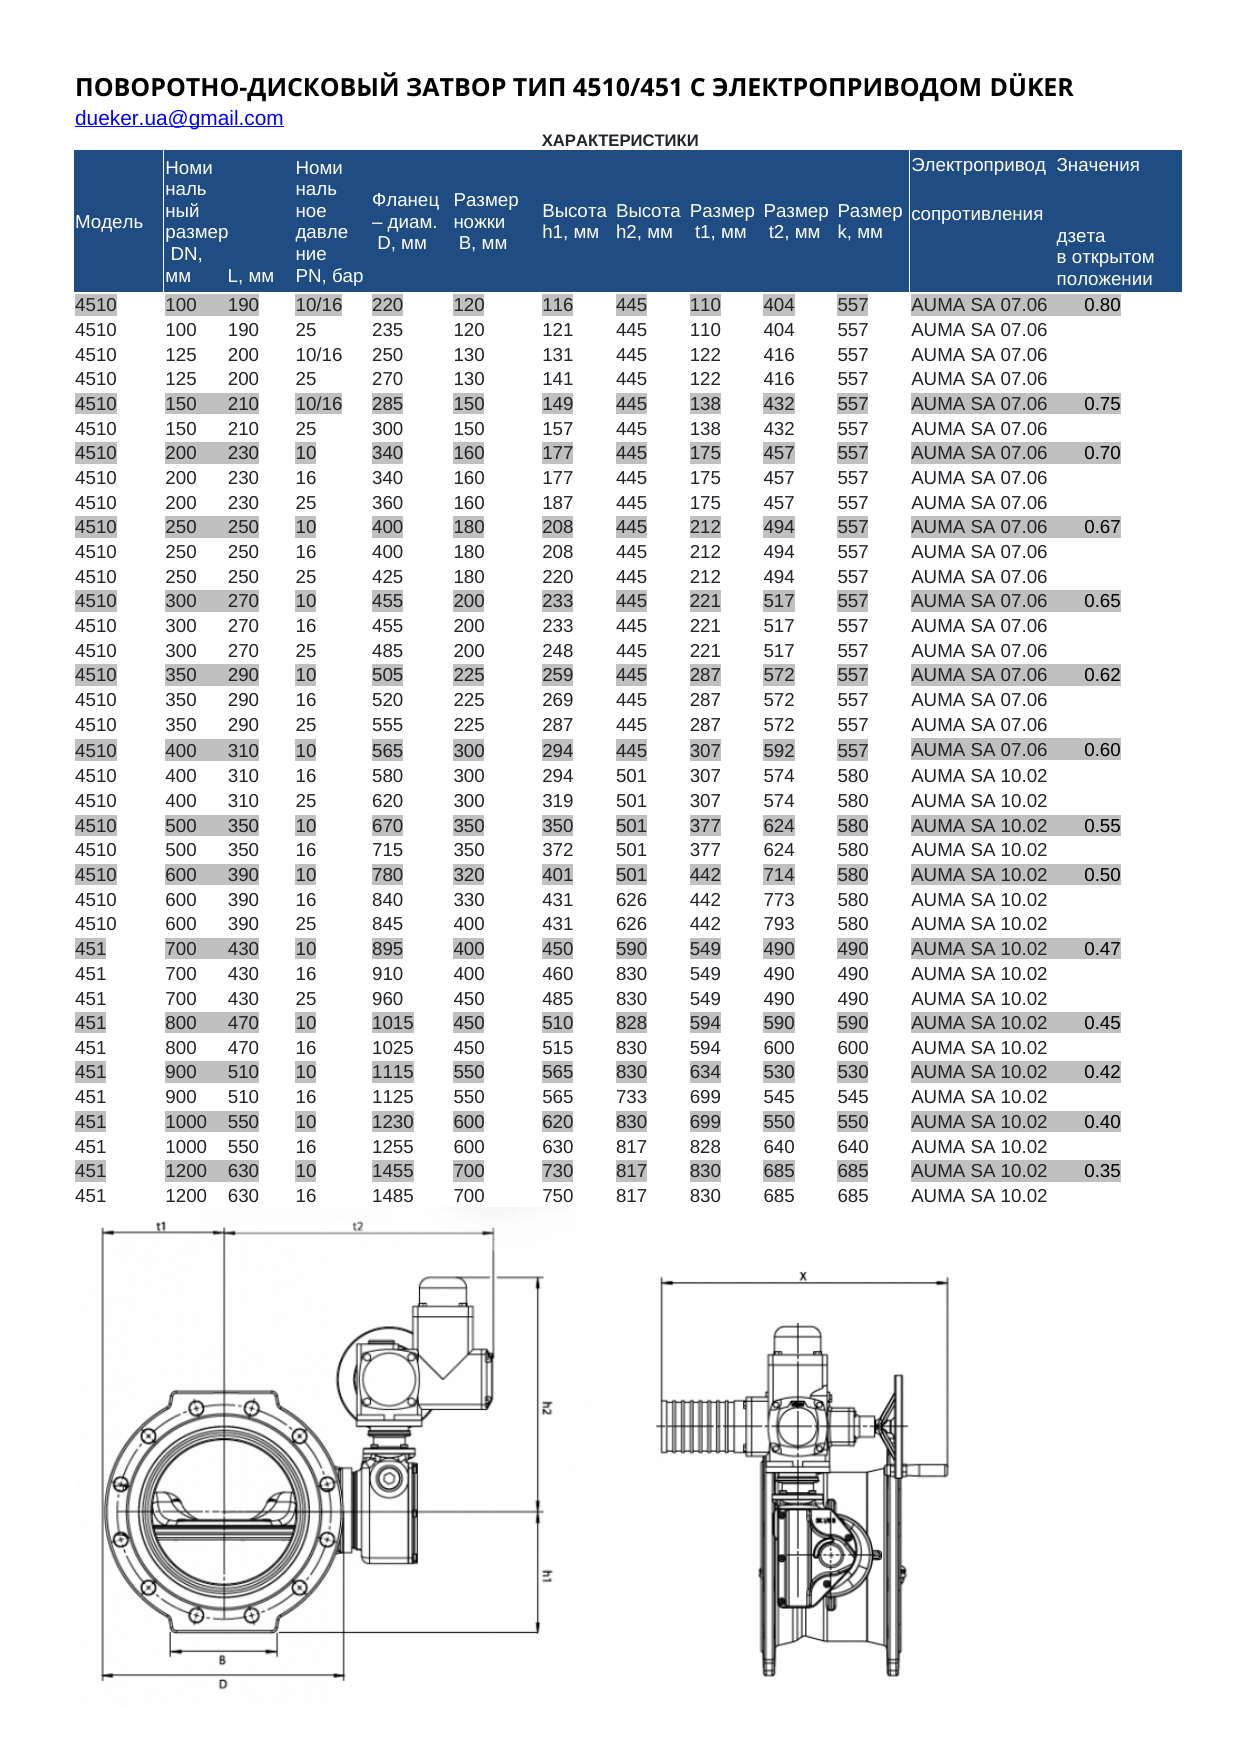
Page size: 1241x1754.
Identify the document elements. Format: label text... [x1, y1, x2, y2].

table_cell 1455 [370, 1159, 452, 1183]
table_header Высота h1, мм [540, 150, 614, 292]
table_cell 200 230 [164, 441, 294, 465]
table_cell 830 [688, 1159, 762, 1183]
table_cell 445 [614, 589, 688, 613]
table_cell 600 [452, 1134, 540, 1158]
table_cell 565 [370, 737, 452, 763]
table_cell 630 [540, 1134, 614, 1158]
table_cell 445 [614, 317, 688, 342]
table_cell 549 [688, 936, 762, 961]
table_cell 840 [370, 887, 452, 912]
table_cell 4510 [74, 788, 163, 813]
table_cell 4510 [74, 342, 163, 366]
table_cell 557 [836, 342, 909, 366]
table_cell 501 [614, 764, 688, 788]
table_cell 640 [836, 1134, 909, 1158]
table_cell AUMA SA 07.06 0.67 [910, 515, 1182, 539]
table_cell 125 200 [164, 366, 294, 391]
table_cell 200 [452, 613, 540, 638]
table_cell 572 [762, 663, 836, 687]
table_cell 416 [762, 366, 836, 391]
table_header Высота h2, мм [614, 150, 688, 292]
table_cell 594 [688, 1035, 762, 1060]
table_cell 700 430 [164, 961, 294, 986]
table_cell 550 [452, 1085, 540, 1109]
table_cell 300 [452, 737, 540, 763]
table_cell 624 [762, 838, 836, 862]
table_cell AUMA SA 07.06 0.62 [910, 663, 1182, 687]
table_cell 580 [836, 813, 909, 838]
table_cell 4510 [74, 416, 163, 441]
table_cell 793 [762, 912, 836, 936]
table_cell AUMA SA 07.06 [910, 342, 1182, 366]
table_cell 122 [688, 366, 762, 391]
table_cell 300 270 [164, 613, 294, 638]
table_cell 557 [836, 465, 909, 490]
table_cell AUMA SA 07.06 [910, 539, 1182, 564]
table_cell 212 [688, 539, 762, 564]
table_cell 432 [762, 416, 836, 441]
table_cell 442 [688, 887, 762, 912]
table_cell 4510 [74, 366, 163, 391]
table_header Электропривод Значения сопротивления дзета в открытом положении [910, 150, 1182, 292]
table_cell 557 [836, 391, 909, 416]
table_cell 180 [452, 539, 540, 564]
table_cell 212 [688, 564, 762, 589]
table_cell 557 [836, 490, 909, 514]
table_cell AUMA SA 10.02 [910, 1183, 1182, 1208]
table_cell 817 [614, 1183, 688, 1208]
table_cell 557 [836, 416, 909, 441]
table_cell 445 [614, 613, 688, 638]
table_header Размер k, мм [836, 150, 909, 292]
table_cell 600 [452, 1109, 540, 1134]
table_cell 4510 [74, 317, 163, 342]
table_cell 445 [614, 712, 688, 737]
table_cell 400 [452, 912, 540, 936]
table_cell 501 [614, 788, 688, 813]
table_cell 10/16 [294, 293, 370, 317]
table_cell 431 [540, 912, 614, 936]
table_cell 730 [540, 1159, 614, 1183]
table_cell 451 [74, 1159, 163, 1183]
table_cell 592 [762, 737, 836, 763]
table_cell AUMA SA 10.02 [910, 887, 1182, 912]
table_cell 400 310 [164, 788, 294, 813]
table_cell 451 [74, 986, 163, 1010]
table_cell 565 [540, 1060, 614, 1084]
table_cell 580 [836, 838, 909, 862]
table_cell 160 [452, 490, 540, 514]
table_cell 16 [294, 613, 370, 638]
table_cell 350 290 [164, 712, 294, 737]
table_cell 830 [614, 1060, 688, 1084]
table_cell 517 [762, 613, 836, 638]
table_cell 773 [762, 887, 836, 912]
table_cell 287 [688, 663, 762, 687]
table_cell AUMA SA 10.02 [910, 986, 1182, 1010]
table_cell AUMA SA 07.06 0.75 [910, 391, 1182, 416]
table_cell 445 [614, 688, 688, 712]
table_cell 200 230 [164, 465, 294, 490]
table_cell 545 [836, 1085, 909, 1109]
table_cell 490 [762, 986, 836, 1010]
table_cell 700 430 [164, 936, 294, 961]
table_cell 445 [614, 342, 688, 366]
table_cell 400 [370, 539, 452, 564]
table_cell 250 250 [164, 515, 294, 539]
table_cell 580 [836, 862, 909, 887]
table_cell 557 [836, 613, 909, 638]
table_cell 557 [836, 293, 909, 317]
table_cell 494 [762, 564, 836, 589]
table_cell 450 [452, 1010, 540, 1035]
table_cell 830 [614, 1035, 688, 1060]
table_cell 110 [688, 293, 762, 317]
table_cell 225 [452, 712, 540, 737]
table_cell 1000 550 [164, 1134, 294, 1158]
table_cell 404 [762, 317, 836, 342]
table_cell 300 [370, 416, 452, 441]
table_cell 330 [452, 887, 540, 912]
table_header Фланец – диам. D, мм [370, 150, 452, 292]
table_cell 845 [370, 912, 452, 936]
table_cell 555 [370, 712, 452, 737]
table_cell 445 [614, 293, 688, 317]
table_cell 455 [370, 613, 452, 638]
table_cell 451 [74, 1183, 163, 1208]
table_cell 1015 [370, 1010, 452, 1035]
table_cell 16 [294, 1183, 370, 1207]
table_cell 455 [370, 589, 452, 613]
table_cell 425 [370, 564, 452, 589]
table_cell 1125 [370, 1085, 452, 1109]
table_cell AUMA SA 10.02 [910, 764, 1182, 788]
table_cell 490 [836, 936, 909, 961]
table_cell AUMA SA 10.02 [910, 961, 1182, 986]
table_cell 138 [688, 391, 762, 416]
table_cell 1255 [370, 1134, 452, 1158]
table_cell 500 350 [164, 813, 294, 838]
table_cell 557 [836, 564, 909, 589]
table_cell 10/16 [294, 391, 370, 416]
picture [75, 1207, 1031, 1709]
table_cell 175 [688, 441, 762, 465]
table_cell 16 [294, 838, 370, 862]
table_cell 828 [614, 1010, 688, 1035]
table_cell 451 [74, 961, 163, 986]
table_cell 450 [452, 986, 540, 1010]
table_cell 287 [688, 688, 762, 712]
table_header Номи наль ный размер DN, мм L, мм [164, 150, 294, 292]
table_cell 431 [540, 887, 614, 912]
table_cell 590 [836, 1010, 909, 1035]
table_cell 485 [540, 986, 614, 1010]
table_cell 590 [614, 936, 688, 961]
table_cell 10/16 [294, 342, 370, 366]
table_cell 451 [74, 1060, 163, 1084]
table_cell 490 [836, 986, 909, 1010]
table_cell 550 [762, 1109, 836, 1134]
table_cell 400 [452, 936, 540, 961]
table_cell 4510 [74, 712, 163, 737]
table_header Размер ножки B, мм [452, 150, 540, 292]
table_cell 220 [370, 293, 452, 317]
table_cell 600 390 [164, 887, 294, 912]
table_cell 590 [762, 1010, 836, 1035]
table_cell 400 [452, 961, 540, 986]
table_cell 157 [540, 416, 614, 441]
table_cell 620 [540, 1109, 614, 1134]
table_cell AUMA SA 07.06 [910, 638, 1182, 663]
table_cell 565 [540, 1085, 614, 1109]
table_cell 557 [836, 539, 909, 564]
table_cell AUMA SA 07.06 [910, 416, 1182, 441]
table_cell 16 [294, 1085, 370, 1109]
table_cell 160 [452, 465, 540, 490]
table_cell 572 [762, 712, 836, 737]
table_cell 545 [762, 1085, 836, 1109]
table_cell 16 [294, 688, 370, 712]
table_cell AUMA SA 10.02 [910, 1085, 1182, 1109]
table_cell 10 [294, 813, 370, 838]
table_cell 25 [294, 986, 370, 1010]
table_cell 294 [540, 737, 614, 763]
table_cell 460 [540, 961, 614, 986]
table_cell 670 [370, 813, 452, 838]
table_cell 517 [762, 589, 836, 613]
table_cell 600 390 [164, 862, 294, 887]
table_cell 750 [540, 1183, 614, 1208]
table_cell 1230 [370, 1109, 452, 1134]
table_cell 557 [836, 515, 909, 539]
table_cell 699 [688, 1085, 762, 1109]
table_cell 404 [762, 293, 836, 317]
table_cell 451 [74, 936, 163, 961]
table_cell AUMA SA 07.06 [910, 688, 1182, 712]
table_cell 574 [762, 788, 836, 813]
table_cell 557 [836, 441, 909, 465]
table_cell 360 [370, 490, 452, 514]
table_cell 401 [540, 862, 614, 887]
table_cell 900 510 [164, 1085, 294, 1109]
table_cell AUMA SA 10.02 0.45 [910, 1010, 1182, 1035]
table_cell 25 [294, 788, 370, 813]
table_cell 4510 [74, 688, 163, 712]
text ХАРАКТЕРИСТИКИ [75, 131, 1165, 150]
table_cell 110 [688, 317, 762, 342]
table_cell 451 [74, 1134, 163, 1158]
table_cell 16 [294, 887, 370, 912]
table_cell 432 [762, 391, 836, 416]
table_cell 4510 [74, 490, 163, 514]
table_cell 445 [614, 465, 688, 490]
table_cell 4510 [74, 737, 163, 763]
table_cell 400 [370, 515, 452, 539]
table_cell 4510 [74, 663, 163, 687]
table_cell 175 [688, 490, 762, 514]
table_cell 700 [452, 1183, 540, 1207]
table_cell AUMA SA 10.02 [910, 1134, 1182, 1158]
table_cell 16 [294, 961, 370, 986]
table_cell 600 [762, 1035, 836, 1060]
table_cell 150 210 [164, 391, 294, 416]
table_cell 125 200 [164, 342, 294, 366]
table_cell 187 [540, 490, 614, 514]
table_cell 4510 [74, 564, 163, 589]
table_cell 221 [688, 589, 762, 613]
table_cell 340 [370, 465, 452, 490]
table_cell 4510 [74, 887, 163, 912]
table_cell 626 [614, 912, 688, 936]
table_cell 10 [294, 737, 370, 763]
table_cell 510 [540, 1010, 614, 1035]
table_cell 457 [762, 465, 836, 490]
table_cell 557 [836, 589, 909, 613]
table_cell 900 510 [164, 1060, 294, 1084]
table_cell 4510 [74, 838, 163, 862]
table_cell 294 [540, 764, 614, 788]
table_cell AUMA SA 07.06 [910, 564, 1182, 589]
table_cell 259 [540, 663, 614, 687]
table_cell 300 270 [164, 589, 294, 613]
table_cell 494 [762, 539, 836, 564]
table_cell 307 [688, 764, 762, 788]
table_cell 287 [540, 712, 614, 737]
table_cell 141 [540, 366, 614, 391]
table_cell 208 [540, 539, 614, 564]
table_cell 700 430 [164, 986, 294, 1010]
table_cell AUMA SA 07.06 0.70 [910, 441, 1182, 465]
table_cell 445 [614, 441, 688, 465]
table_cell 700 [452, 1159, 540, 1183]
table_cell 451 [74, 1010, 163, 1035]
table_cell 445 [614, 737, 688, 763]
table_cell 180 [452, 564, 540, 589]
table_cell AUMA SA 10.02 0.40 [910, 1109, 1182, 1134]
table_cell 515 [540, 1035, 614, 1060]
table_cell 485 [370, 638, 452, 663]
table_cell 25 [294, 490, 370, 514]
table_cell 4510 [74, 638, 163, 663]
table_cell 501 [614, 813, 688, 838]
table_cell 270 [370, 366, 452, 391]
table_cell 517 [762, 638, 836, 663]
table_cell 400 310 [164, 737, 294, 763]
table_cell 4510 [74, 539, 163, 564]
table_cell 699 [688, 1109, 762, 1134]
table_cell 175 [688, 465, 762, 490]
table_cell 180 [452, 515, 540, 539]
table_cell 121 [540, 317, 614, 342]
table_cell 557 [836, 663, 909, 687]
table_cell 416 [762, 342, 836, 366]
table_cell 160 [452, 441, 540, 465]
table_cell 25 [294, 564, 370, 589]
table_cell 319 [540, 788, 614, 813]
table_cell 10 [294, 663, 370, 687]
table_cell 200 [452, 638, 540, 663]
table_cell 580 [836, 887, 909, 912]
table_cell 221 [688, 638, 762, 663]
table_cell 520 [370, 688, 452, 712]
table_cell 4510 [74, 862, 163, 887]
table_cell AUMA SA 10.02 0.50 [910, 862, 1182, 887]
table_cell 580 [370, 764, 452, 788]
table_cell 1200 630 [164, 1183, 294, 1207]
table_cell AUMA SA 10.02 0.47 [910, 936, 1182, 961]
table_cell 830 [614, 986, 688, 1010]
table_cell 25 [294, 712, 370, 737]
table_cell AUMA SA 10.02 [910, 1035, 1182, 1060]
table_cell 200 230 [164, 490, 294, 514]
table_cell 372 [540, 838, 614, 862]
table_header Размер t1, мм [688, 150, 762, 292]
table_cell 640 [762, 1134, 836, 1158]
table_cell AUMA SA 07.06 0.65 [910, 589, 1182, 613]
table_cell 550 [836, 1109, 909, 1134]
table_cell 150 210 [164, 416, 294, 441]
table_cell 120 [452, 317, 540, 342]
table_cell 248 [540, 638, 614, 663]
table_cell 1200 630 [164, 1159, 294, 1183]
table_cell 307 [688, 737, 762, 763]
table_cell 714 [762, 862, 836, 887]
table_cell 445 [614, 539, 688, 564]
table_cell 131 [540, 342, 614, 366]
table_cell 269 [540, 688, 614, 712]
table_cell 120 [452, 293, 540, 317]
table_cell 235 [370, 317, 452, 342]
table_cell 505 [370, 663, 452, 687]
table_cell 350 290 [164, 688, 294, 712]
table_cell 572 [762, 688, 836, 712]
table_cell 685 [762, 1183, 836, 1208]
table_cell 150 [452, 391, 540, 416]
table_cell 212 [688, 515, 762, 539]
table_header Номи наль ное давле ние PN, бар [294, 150, 370, 292]
table_cell 233 [540, 589, 614, 613]
subtitle ПОВОРОТНО-ДИСКОВЫЙ ЗАТВОР ТИП 4510/451 С ЭЛЕКТРОПРИВОДОМ DÜKER dueker.ua@gmail.com [75, 69, 1165, 129]
table_cell 285 [370, 391, 452, 416]
table_cell AUMA SA 10.02 [910, 788, 1182, 813]
table_cell 830 [688, 1183, 762, 1208]
table_cell 377 [688, 813, 762, 838]
table_cell 451 [74, 1035, 163, 1060]
table_cell 574 [762, 764, 836, 788]
table_cell AUMA SA 10.02 0.55 [910, 813, 1182, 838]
table_cell 200 [452, 589, 540, 613]
table_cell 594 [688, 1010, 762, 1035]
table_cell 4510 [74, 589, 163, 613]
table_cell AUMA SA 10.02 0.42 [910, 1060, 1182, 1084]
table_cell 557 [836, 688, 909, 712]
table_cell 100 190 [164, 293, 294, 317]
table_cell 895 [370, 936, 452, 961]
table_cell 10 [294, 936, 370, 961]
table_cell 25 [294, 366, 370, 391]
table_cell 557 [836, 737, 909, 763]
table_cell 350 [540, 813, 614, 838]
table_cell AUMA SA 07.06 0.60 [910, 737, 1182, 763]
table_cell 10 [294, 441, 370, 465]
table_cell 494 [762, 515, 836, 539]
table_cell 130 [452, 342, 540, 366]
table_cell 1115 [370, 1060, 452, 1084]
table_cell 960 [370, 986, 452, 1010]
table_cell 250 [370, 342, 452, 366]
table_cell 122 [688, 342, 762, 366]
table_cell 910 [370, 961, 452, 986]
table_cell 25 [294, 638, 370, 663]
table_cell 4510 [74, 912, 163, 936]
table_cell 457 [762, 490, 836, 514]
table_cell AUMA SA 07.06 [910, 712, 1182, 737]
table_cell 350 290 [164, 663, 294, 687]
table_cell 550 [452, 1060, 540, 1084]
table_cell 445 [614, 663, 688, 687]
table_cell 685 [762, 1159, 836, 1183]
table_cell 557 [836, 317, 909, 342]
table_cell 580 [836, 912, 909, 936]
table_cell 300 270 [164, 638, 294, 663]
table_cell 25 [294, 416, 370, 441]
table_cell AUMA SA 10.02 [910, 838, 1182, 862]
table_cell 557 [836, 366, 909, 391]
table_cell 457 [762, 441, 836, 465]
table_cell 830 [614, 1109, 688, 1134]
table_cell AUMA SA 07.06 [910, 317, 1182, 342]
table_cell 350 [452, 813, 540, 838]
table_cell 557 [836, 638, 909, 663]
table_cell 634 [688, 1060, 762, 1084]
table_cell AUMA SA 07.06 [910, 490, 1182, 514]
table_cell 16 [294, 1035, 370, 1060]
table_cell 221 [688, 613, 762, 638]
table_cell 149 [540, 391, 614, 416]
table_cell 800 470 [164, 1010, 294, 1035]
table_cell 800 470 [164, 1035, 294, 1060]
table_cell 780 [370, 862, 452, 887]
table_cell 733 [614, 1085, 688, 1109]
table_cell 300 [452, 764, 540, 788]
table_cell 501 [614, 862, 688, 887]
table_cell 445 [614, 515, 688, 539]
table_cell 445 [614, 490, 688, 514]
table_cell 4510 [74, 465, 163, 490]
table_cell 490 [762, 961, 836, 986]
table_cell 16 [294, 465, 370, 490]
table_cell 1025 [370, 1035, 452, 1060]
table_cell 10 [294, 515, 370, 539]
table_cell 287 [688, 712, 762, 737]
table_cell 580 [836, 764, 909, 788]
table_cell 10 [294, 1010, 370, 1035]
table_cell 557 [836, 712, 909, 737]
table_cell 4510 [74, 613, 163, 638]
table_cell 451 [74, 1109, 163, 1134]
table_cell 501 [614, 838, 688, 862]
table_cell 250 250 [164, 539, 294, 564]
table_cell 549 [688, 961, 762, 986]
table_cell 10 [294, 1060, 370, 1084]
table_cell 445 [614, 366, 688, 391]
table_cell 10 [294, 1159, 370, 1183]
table_cell 1000 550 [164, 1109, 294, 1134]
table_cell 715 [370, 838, 452, 862]
table_cell 208 [540, 515, 614, 539]
table_cell 445 [614, 564, 688, 589]
table_cell 4510 [74, 515, 163, 539]
table_cell 10 [294, 1109, 370, 1134]
table_cell 530 [762, 1060, 836, 1084]
table_cell 25 [294, 317, 370, 342]
table_cell 500 350 [164, 838, 294, 862]
table_cell 400 310 [164, 764, 294, 788]
table_cell 450 [540, 936, 614, 961]
table_cell 600 [836, 1035, 909, 1060]
table_cell 1485 [370, 1183, 452, 1207]
table_cell 620 [370, 788, 452, 813]
table_cell 220 [540, 564, 614, 589]
table_cell AUMA SA 07.06 [910, 465, 1182, 490]
table_cell 450 [452, 1035, 540, 1060]
table_cell 4510 [74, 441, 163, 465]
table_cell 138 [688, 416, 762, 441]
table_header Размер t2, мм [762, 150, 836, 292]
table_cell 490 [836, 961, 909, 986]
table_cell 225 [452, 663, 540, 687]
table_cell 685 [836, 1183, 909, 1208]
table_cell 116 [540, 293, 614, 317]
table_cell 817 [614, 1159, 688, 1183]
table_cell 16 [294, 539, 370, 564]
table_cell 830 [614, 961, 688, 986]
table_cell 580 [836, 788, 909, 813]
table_cell 600 390 [164, 912, 294, 936]
table_cell 10 [294, 862, 370, 887]
table_cell 451 [74, 1085, 163, 1109]
table_header Модель [74, 150, 163, 292]
table_cell AUMA SA 07.06 0.80 [910, 293, 1182, 317]
table_cell 100 190 [164, 317, 294, 342]
table_cell 445 [614, 416, 688, 441]
table_cell 250 250 [164, 564, 294, 589]
table_cell 490 [762, 936, 836, 961]
table_cell 300 [452, 788, 540, 813]
table_cell 10 [294, 589, 370, 613]
table_cell 4510 [74, 391, 163, 416]
table_cell 626 [614, 887, 688, 912]
table_cell AUMA SA 07.06 [910, 366, 1182, 391]
table_cell 445 [614, 638, 688, 663]
table_cell 16 [294, 1134, 370, 1158]
table_cell 350 [452, 838, 540, 862]
table_cell 233 [540, 613, 614, 638]
table_cell 25 [294, 912, 370, 936]
table_cell 549 [688, 986, 762, 1010]
table_cell 530 [836, 1060, 909, 1084]
table_cell 442 [688, 862, 762, 887]
table_cell 150 [452, 416, 540, 441]
table_cell 4510 [74, 293, 163, 317]
table_cell 445 [614, 391, 688, 416]
table_cell 16 [294, 764, 370, 788]
table_cell 177 [540, 465, 614, 490]
table_cell 177 [540, 441, 614, 465]
table_cell 828 [688, 1134, 762, 1158]
table_cell 685 [836, 1159, 909, 1183]
table_cell 4510 [74, 813, 163, 838]
table_cell 130 [452, 366, 540, 391]
table_cell AUMA SA 10.02 [910, 912, 1182, 936]
table_cell 442 [688, 912, 762, 936]
table_cell 340 [370, 441, 452, 465]
table_cell AUMA SA 10.02 0.35 [910, 1159, 1182, 1183]
table_cell AUMA SA 07.06 [910, 613, 1182, 638]
table_cell 225 [452, 688, 540, 712]
table_cell 320 [452, 862, 540, 887]
table_cell 624 [762, 813, 836, 838]
table_cell 307 [688, 788, 762, 813]
table_cell 4510 [74, 764, 163, 788]
table_cell 817 [614, 1134, 688, 1158]
table_cell 377 [688, 838, 762, 862]
